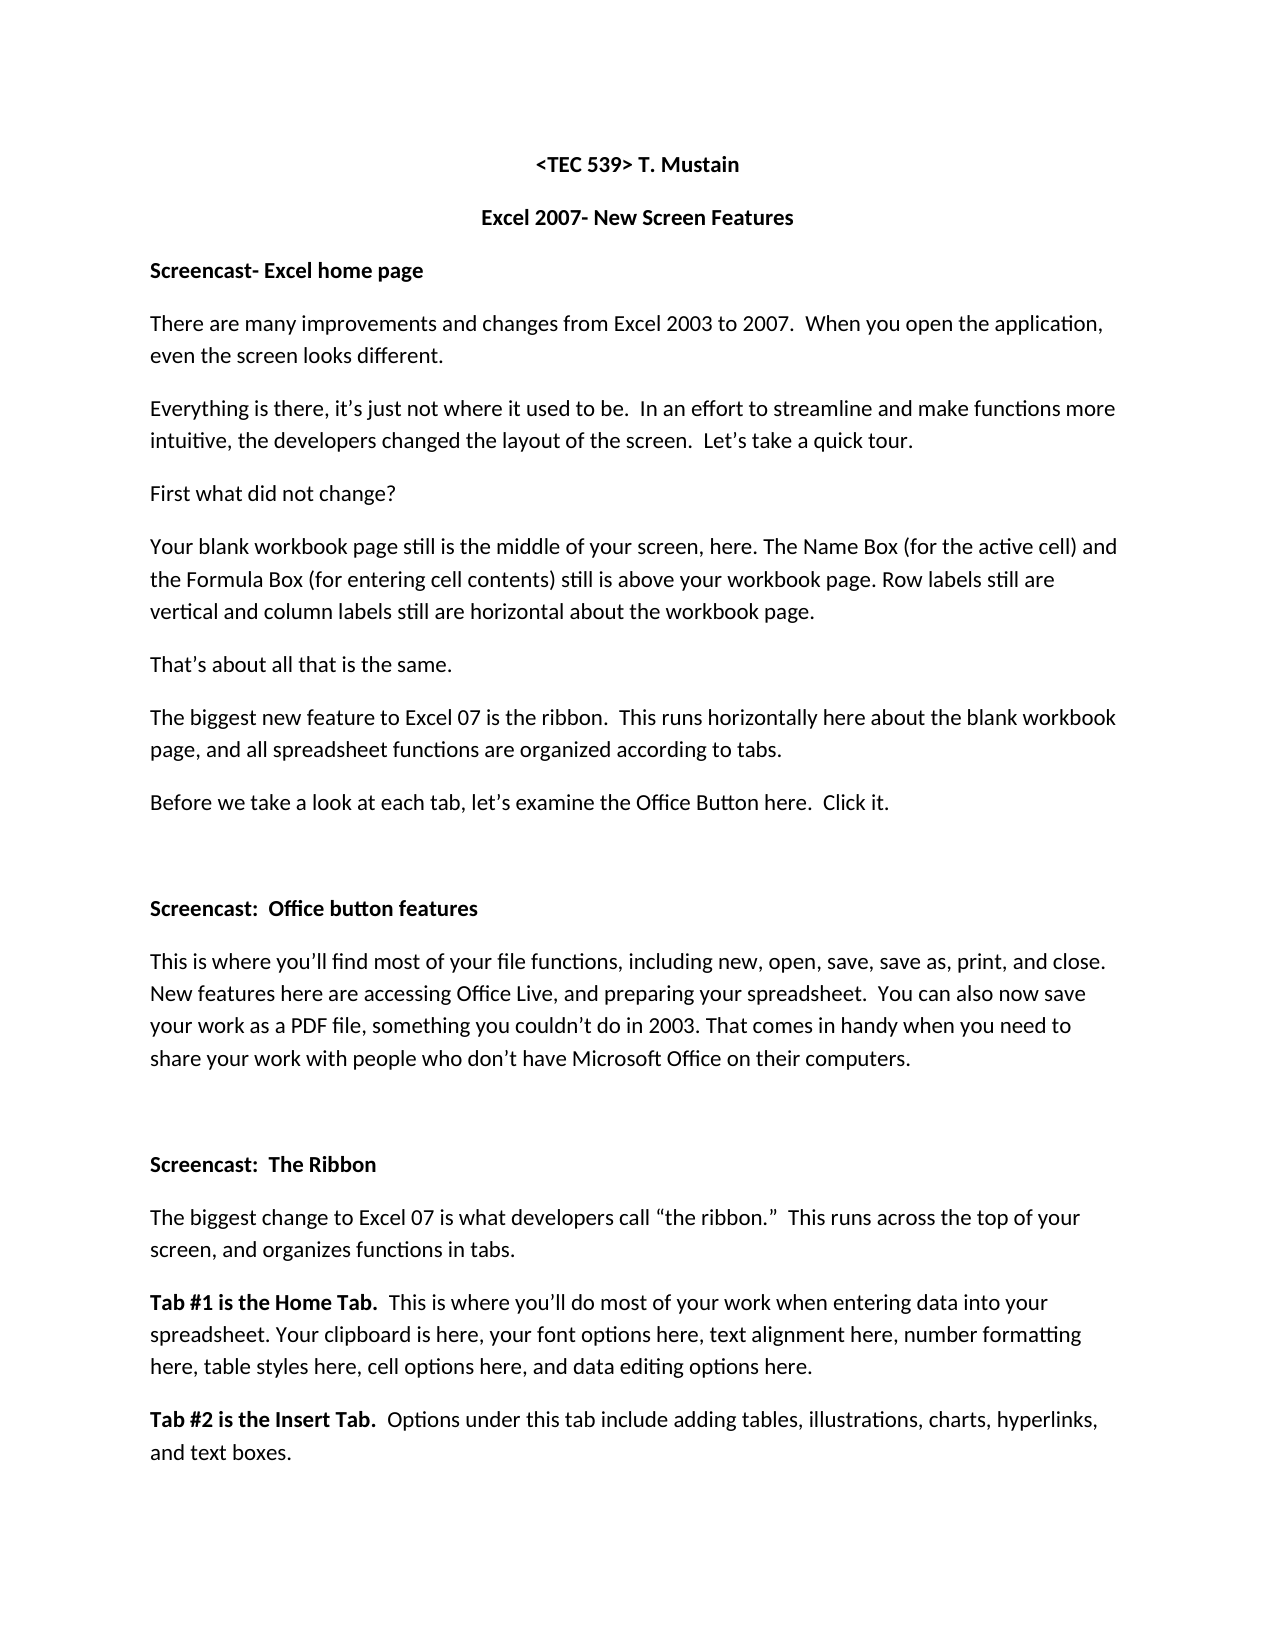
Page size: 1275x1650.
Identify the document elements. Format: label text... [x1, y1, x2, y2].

text This is where you’ll find most of your file functions, including new, open, save, save as, print, and close. New features here are accessing Office Live, and preparing your spreadsheet. You can also now save your work as a PDF file, something you couldn’t do in 2003. That comes in handy when you need to share your work with people who don’t have Microsoft Office on their computers. [150, 947, 1125, 1072]
text Tab #1 is the Home Tab. This is where you’ll do most of your work when entering data into your spreadsheet. Your clipboard is here, your font options here, text alignment here, number formatting here, table styles here, cell options here, and data editing options here. [150, 1288, 1125, 1380]
text Tab #2 is the Insert Tab. Options under this tab include adding tables, illustrations, charts, hyperlinks, and text boxes. [150, 1405, 1125, 1466]
text There are many improvements and changes from Excel 2003 to 2007. When you open the application, even the screen looks different. [150, 309, 1125, 369]
text That’s about all that is the same. [150, 650, 1125, 678]
text Excel 2007- New Screen Features [150, 203, 1125, 231]
text Before we take a look at each tab, let’s examine the Office Button here. Click it. [150, 788, 1125, 816]
text Your blank workbook page still is the middle of your screen, here. The Name Box (for the active cell) and the Formula Box (for entering cell contents) still is above your workbook page. Row labels still are vertical and column labels still are horizontal about the workbook page. [150, 532, 1125, 625]
text Screencast: The Ribbon [150, 1150, 1125, 1178]
text The biggest change to Excel 07 is what developers call “the ribbon.” This runs across the top of your screen, and organizes functions in tabs. [150, 1203, 1125, 1263]
text The biggest new feature to Excel 07 is the ribbon. This runs horizontally here about the blank workbook page, and all spreadsheet functions are organized according to tabs. [150, 703, 1125, 763]
text Screencast- Excel home page [150, 256, 1125, 284]
text First what did not change? [150, 479, 1125, 507]
text Screencast: Office button features [150, 894, 1125, 922]
text Everything is there, it’s just not where it used to be. In an effort to streamline and make functions more intuitive, the developers changed the layout of the screen. Let’s take a quick tour. [150, 394, 1125, 454]
text <TEC 539> T. Mustain [150, 150, 1125, 178]
